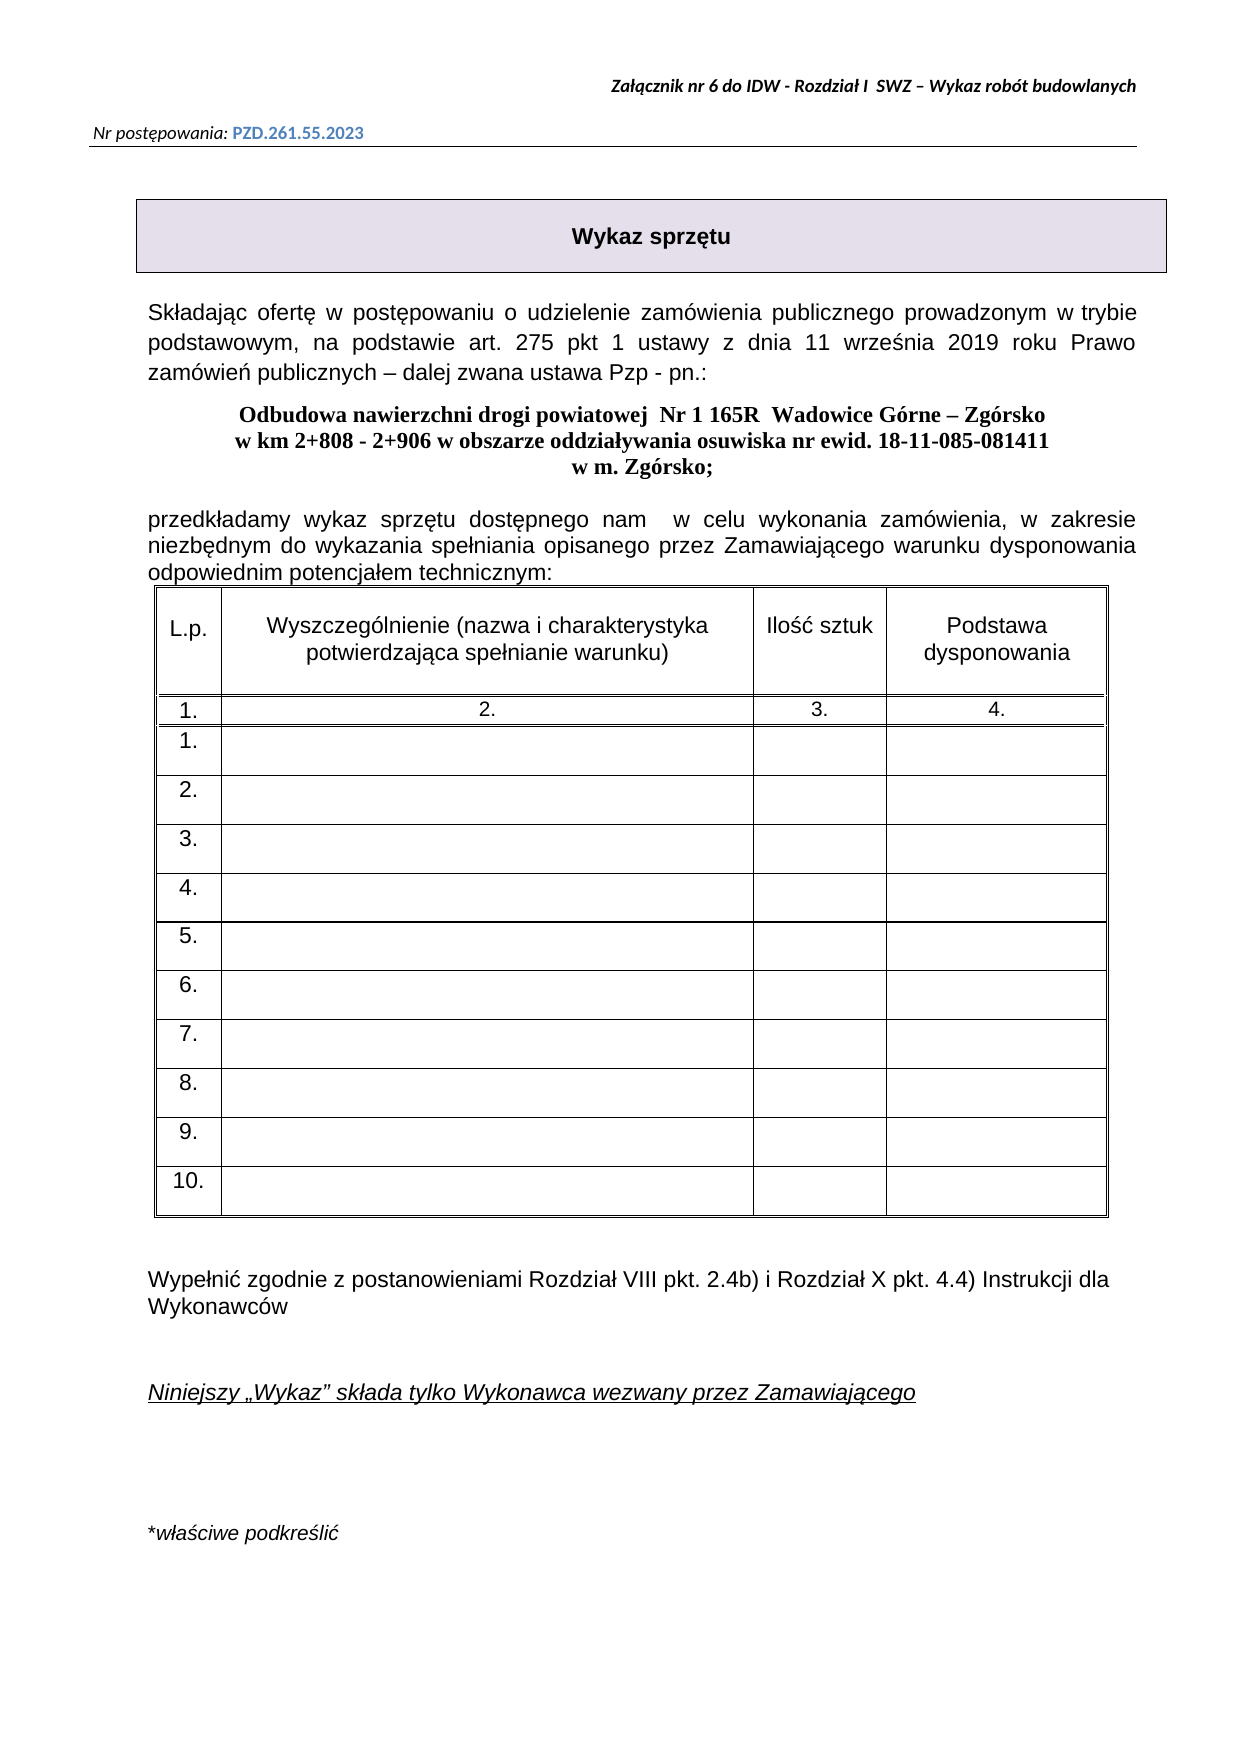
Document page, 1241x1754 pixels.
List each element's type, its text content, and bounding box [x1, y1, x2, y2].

table_cell [887, 971, 1106, 1019]
table_cell 1. [157, 694, 221, 723]
text Wypełnić zgodnie z postanowieniami Rozdział VIII pkt. 2.4b) i Rozdział X pkt. 4.4) Instrukcji dla Wykonawców [148, 1266, 1137, 1319]
table_header L.p. [157, 588, 221, 694]
table_cell 8. [157, 1069, 221, 1117]
table_cell [754, 971, 886, 1019]
table_cell [887, 776, 1106, 823]
table_cell [887, 1167, 1106, 1215]
table_cell 1. [157, 724, 221, 774]
table_header Podstawa dysponowania [887, 588, 1106, 694]
table_cell [754, 825, 886, 872]
table_cell [222, 1118, 753, 1166]
table_cell [887, 874, 1106, 921]
table_cell [754, 1069, 886, 1117]
text w m. Zgórsko; [148, 453, 1137, 480]
table_cell [222, 1167, 753, 1215]
table_cell 4. [157, 874, 221, 921]
table_cell [887, 1020, 1106, 1068]
text przedkładamy wykaz sprzętu dostępnego nam w celu wykonania zamówienia, w zakresie niezbędnym do wykazania spełniania opisanego przez Zamawiającego warunku dysponowania odpowiednim potencjałem technicznym: [148, 506, 1137, 585]
table_cell [887, 825, 1106, 872]
table_cell 9. [157, 1118, 221, 1166]
table_cell [222, 874, 753, 921]
table_cell [754, 1118, 886, 1166]
table_cell 3. [157, 825, 221, 872]
table_cell [222, 776, 753, 823]
table_cell [754, 874, 886, 921]
table_cell 2. [157, 776, 221, 823]
table_cell 7. [157, 1020, 221, 1068]
text w km 2+808 - 2+906 w obszarze oddziaływania osuwiska nr ewid. 18-11-085-081411 [148, 427, 1137, 453]
table_cell [754, 1020, 886, 1068]
table_cell 4. [887, 694, 1106, 723]
table_header Wyszczególnienie (nazwa i charakterystyka potwierdzająca spełnianie warunku) [222, 588, 753, 694]
table_cell [222, 923, 753, 970]
table_cell [754, 923, 886, 970]
table_header Ilość sztuk [754, 588, 886, 694]
table_cell 5. [157, 923, 221, 970]
table_cell [754, 776, 886, 823]
table_cell [754, 1167, 886, 1215]
table_cell [222, 1020, 753, 1068]
text Składając ofertę w postępowaniu o udzielenie zamówienia publicznego prowadzonym w trybie podstawowym, na podstawie art. 275 pkt 1 ustawy z dnia 11 września 2019 roku Prawo zamówień publicznych – dalej zwana ustawa Pzp - pn.: [148, 299, 1137, 385]
table_cell [887, 724, 1106, 774]
table_cell [887, 1118, 1106, 1166]
table_cell [887, 1069, 1106, 1117]
table_cell 10. [157, 1167, 221, 1215]
table_cell [222, 825, 753, 872]
table_cell [222, 727, 753, 774]
table_cell [887, 923, 1106, 970]
table_cell 2. [222, 697, 753, 723]
table_cell [754, 727, 886, 774]
table_cell 6. [157, 971, 221, 1019]
text *właściwe podkreślić [148, 1521, 1137, 1545]
text Niniejszy „Wykaz” składa tylko Wykonawca wezwany przez Zamawiającego [148, 1379, 1137, 1405]
text Odbudowa nawierzchni drogi powiatowej Nr 1 165R Wadowice Górne – Zgórsko [148, 401, 1137, 427]
table_cell 3. [754, 697, 886, 723]
table_cell [222, 971, 753, 1019]
table_header Wykaz sprzętu [137, 200, 1166, 272]
table_cell [222, 1069, 753, 1117]
